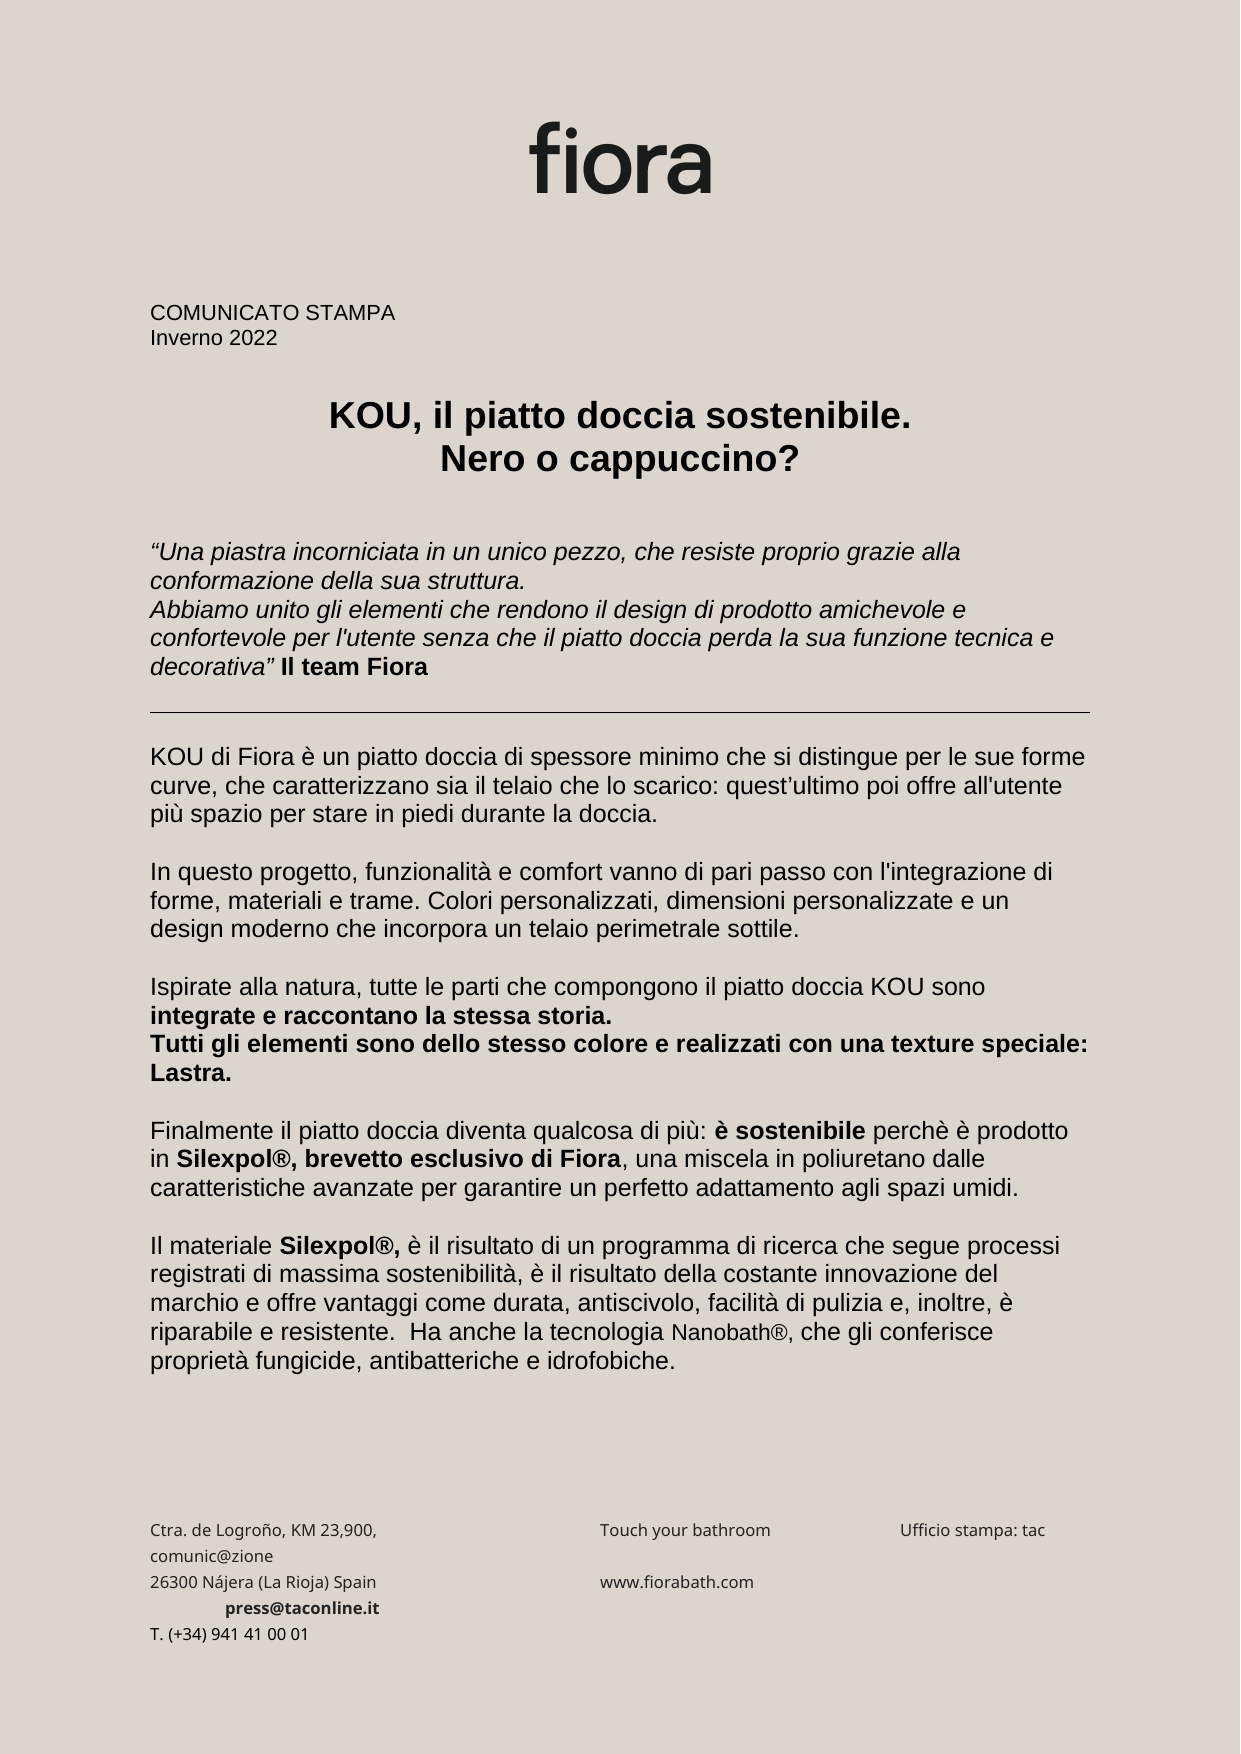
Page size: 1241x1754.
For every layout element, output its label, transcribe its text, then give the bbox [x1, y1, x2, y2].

text Il materiale Silexpol®, è il risultato di un programma di ricerca che segue processi registrati di massima sostenibilità, è il risultato della costante innovazione del marchio e offre vantaggi come durata, antiscivolo, facilità di pulizia e, inoltre, è riparabile e resistente. Ha anche la tecnologia Nanobath®, che gli conferisce proprietà fungicide, antibatteriche e idrofobiche. [150, 1231, 1090, 1374]
text in Silexpol®, brevetto esclusivo di Fiora, una miscela in poliuretano dalle caratteristiche avanzate per garantire un perfetto adattamento agli spazi umidi. [150, 1144, 1090, 1202]
picture [525, 105, 740, 199]
text Ispirate alla natura, tutte le parti che compongono il piatto doccia KOU sono integrate e raccontano la stessa storia. [150, 972, 1090, 1029]
text “Una piastra incorniciata in un unico pezzo, che resiste proprio grazie alla conformazione della sua struttura. [150, 537, 1090, 594]
text Tutti gli elementi sono dello stesso colore e realizzati con una texture speciale: Lastra. [150, 1029, 1090, 1087]
text Finalmente il piatto doccia diventa qualcosa di più: è sostenibile perchè è prodotto [150, 1116, 1090, 1144]
text KOU, il piatto doccia sostenibile. [150, 393, 1090, 436]
text Nero o cappuccino? [150, 436, 1090, 479]
text KOU di Fiora è un piatto doccia di spessore minimo che si distingue per le sue forme curve, che caratterizzano sia il telaio che lo scarico: quest’ultimo poi offre all'utente più spazio per stare in piedi durante la doccia. [150, 742, 1090, 828]
text In questo progetto, funzionalità e comfort vanno di pari passo con l'integrazione di forme, materiali e trame. Colori personalizzati, dimensioni personalizzate e un design moderno che incorpora un telaio perimetrale sottile. [150, 857, 1090, 943]
text COMUNICATO STAMPA [150, 300, 1090, 325]
text Inverno 2022 [150, 325, 1090, 350]
text Abbiamo unito gli elementi che rendono il design di prodotto amichevole e confortevole per l'utente senza che il piatto doccia perda la sua funzione tecnica e decorativa” Il team Fiora [150, 594, 1090, 681]
